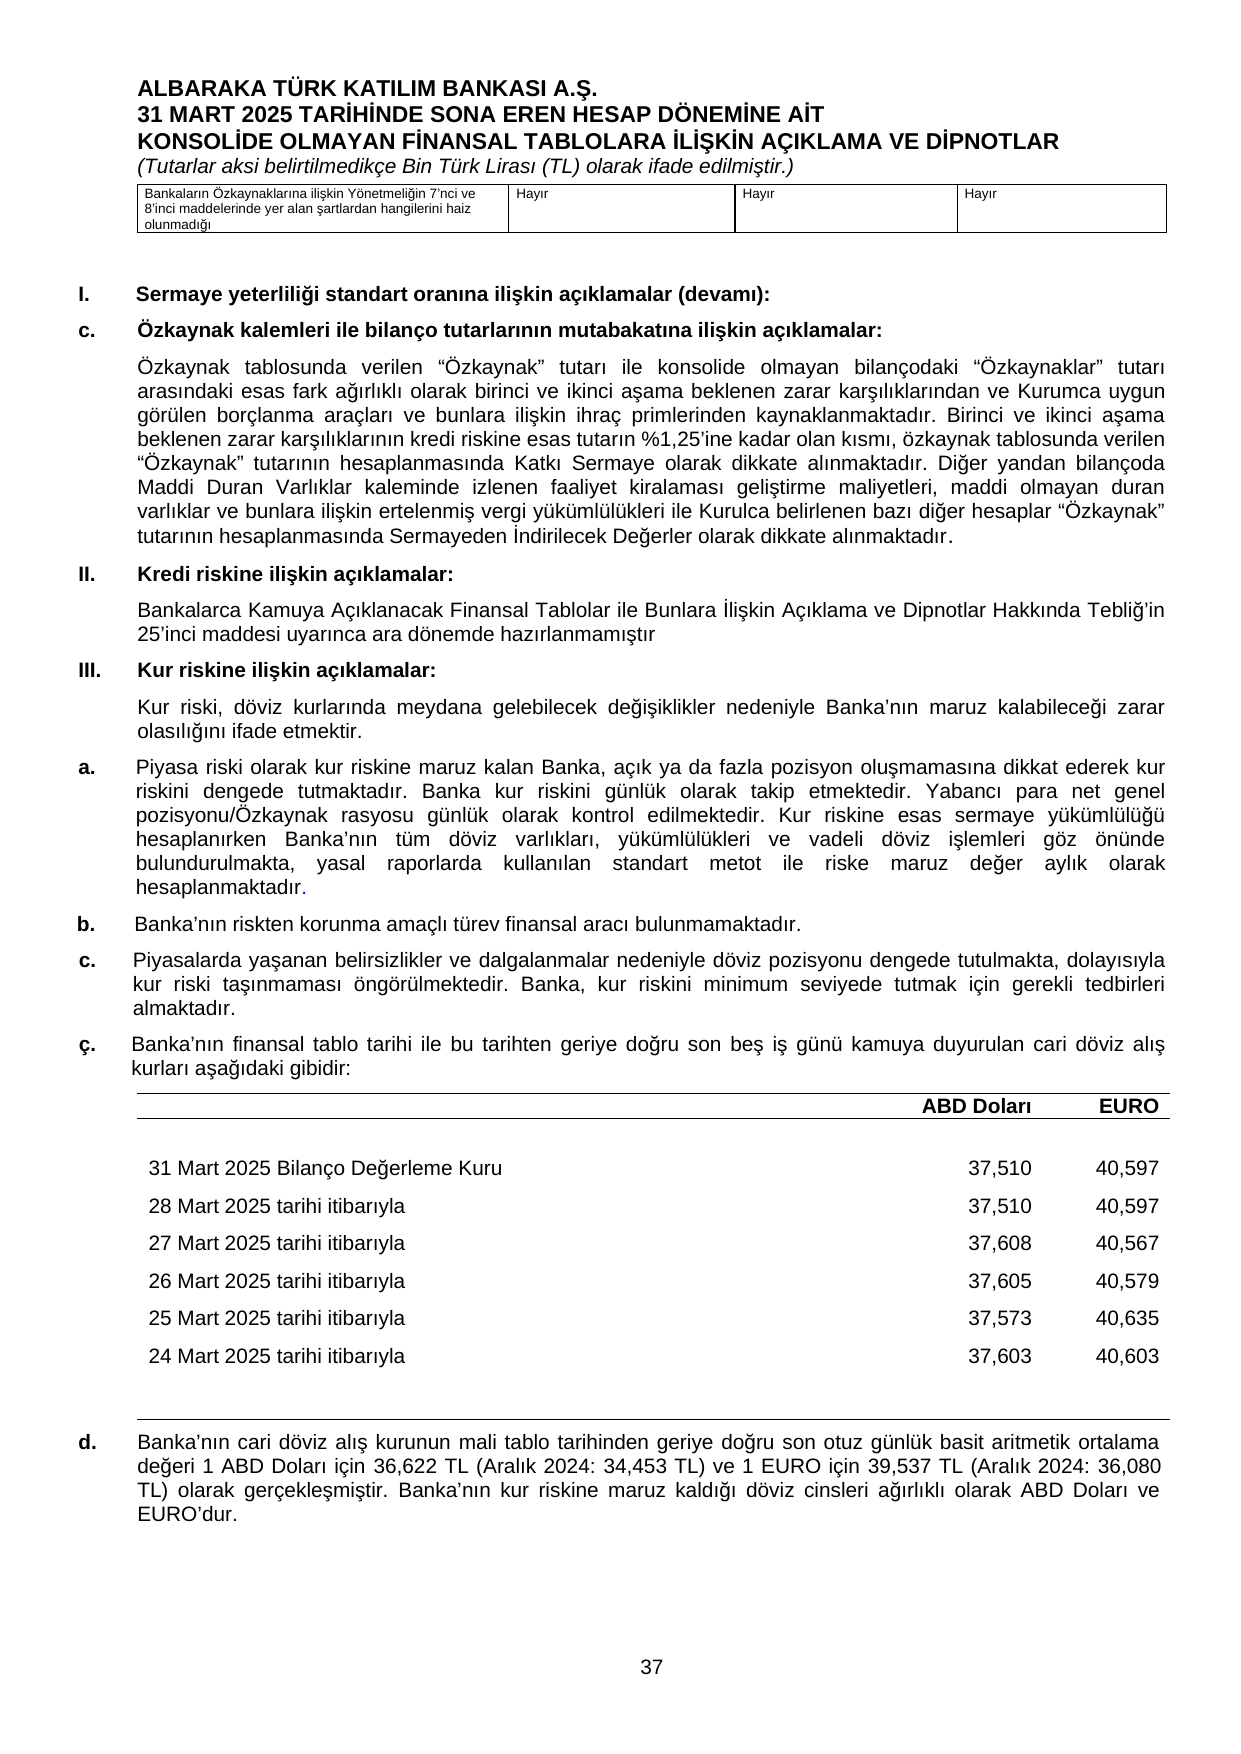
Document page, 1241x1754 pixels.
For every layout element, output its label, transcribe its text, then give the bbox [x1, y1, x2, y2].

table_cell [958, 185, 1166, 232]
text a. Piyasa riski olarak kur riskine maruz kalan Banka, açık ya da fazla pozisyon oluşmamasına dikkat ederek kur riskini dengede tutmaktadır. Banka kur riskini günlük olarak takip etmektedir. Yabancı para net genel pozisyonu/Özkaynak rasyosu günlük olarak kontrol edilmektedir. Kur riskine esas sermaye yükümlülüğü hesaplanırken Banka’nın tüm döviz varlıkları, yükümlülükleri ve vadeli döviz işlemleri göz önünde bulundurulmakta, yasal raporlarda kullanılan standart metot ile riske maruz değer aylık olarak hesaplanmaktadır. [78, 755, 1167, 899]
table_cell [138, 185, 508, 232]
text III. Kur riskine ilişkin açıklamalar: [78, 658, 1166, 682]
text Özkaynak tablosunda verilen “Özkaynak” tutarı ile konsolide olmayan bilançodaki “Özkaynaklar” tutarı arasındaki esas fark ağırlıklı olarak birinci ve ikinci aşama beklenen zarar karşılıklarından ve Kurumca uygun görülen borçlanma araçları ve bunlara ilişkin ihraç primlerinden kaynaklanmaktadır. Birinci ve ikinci aşama beklenen zarar karşılıklarının kredi riskine esas tutarın %1,25’ine kadar olan kısmı, özkaynak tablosunda verilen “Özkaynak” tutarının hesaplanmasında Katkı Sermaye olarak dikkate alınmaktadır. Diğer yandan bilançoda Maddi Duran Varlıklar kaleminde izlenen faaliyet kiralaması geliştirme maliyetleri, maddi olmayan duran varlıklar ve bunlara ilişkin ertelenmiş vergi yükümlülükleri ile Kurulca belirlenen bazı diğer hesaplar “Özkaynak” tutarının hesaplanmasında Sermayeden İndirilecek Değerler olarak dikkate alınmaktadır. [137, 355, 1166, 549]
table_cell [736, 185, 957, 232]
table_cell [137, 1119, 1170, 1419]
list Özkaynak kalemleri ile bilanço tutarlarının mutabakatına ilişkin açıklamalar: [78, 318, 1166, 342]
text I. Sermaye yeterliliği standart oranına ilişkin açıklamalar (devamı): [78, 282, 1167, 306]
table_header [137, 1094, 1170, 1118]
text ç. Banka’nın finansal tablo tarihi ile bu tarihten geriye doğru son beş iş günü kamuya duyurulan cari döviz alış kurları aşağıdaki gibidir: [79, 1032, 1167, 1080]
text Kur riski, döviz kurlarında meydana gelebilecek değişiklikler nedeniyle Banka’nın maruz kalabileceği zarar olasılığını ifade etmektir. [137, 695, 1167, 743]
text II. Kredi riskine ilişkin açıklamalar: [78, 561, 1167, 585]
text Bankalarca Kamuya Açıklanacak Finansal Tablolar ile Bunlara İlişkin Açıklama ve Dipnotlar Hakkında Tebliğ’in 25’inci maddesi uyarınca ara dönemde hazırlanmamıştır [137, 598, 1166, 646]
text d. Banka’nın cari döviz alış kurunun mali tablo tarihinden geriye doğru son otuz günlük basit aritmetik ortalama değeri 1 ABD Doları için 36,622 TL (Aralık 2024: 34,453 TL) ve 1 EURO için 39,537 TL (Aralık 2024: 36,080 TL) olarak gerçekleşmiştir. Banka’nın kur riskine maruz kaldığı döviz cinsleri ağırlıklı olarak ABD Doları ve EURO’dur. [78, 1430, 1162, 1526]
text b. Banka’nın riskten korunma amaçlı türev finansal aracı bulunmamaktadır. [77, 911, 1167, 935]
text c. Piyasalarda yaşanan belirsizlikler ve dalgalanmalar nedeniyle döviz pozisyonu dengede tutulmakta, dolayısıyla kur riski taşınmaması öngörülmektedir. Banka, kur riskini minimum seviyede tutmak için gerekli tedbirleri almaktadır. [79, 948, 1167, 1020]
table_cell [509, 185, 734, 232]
